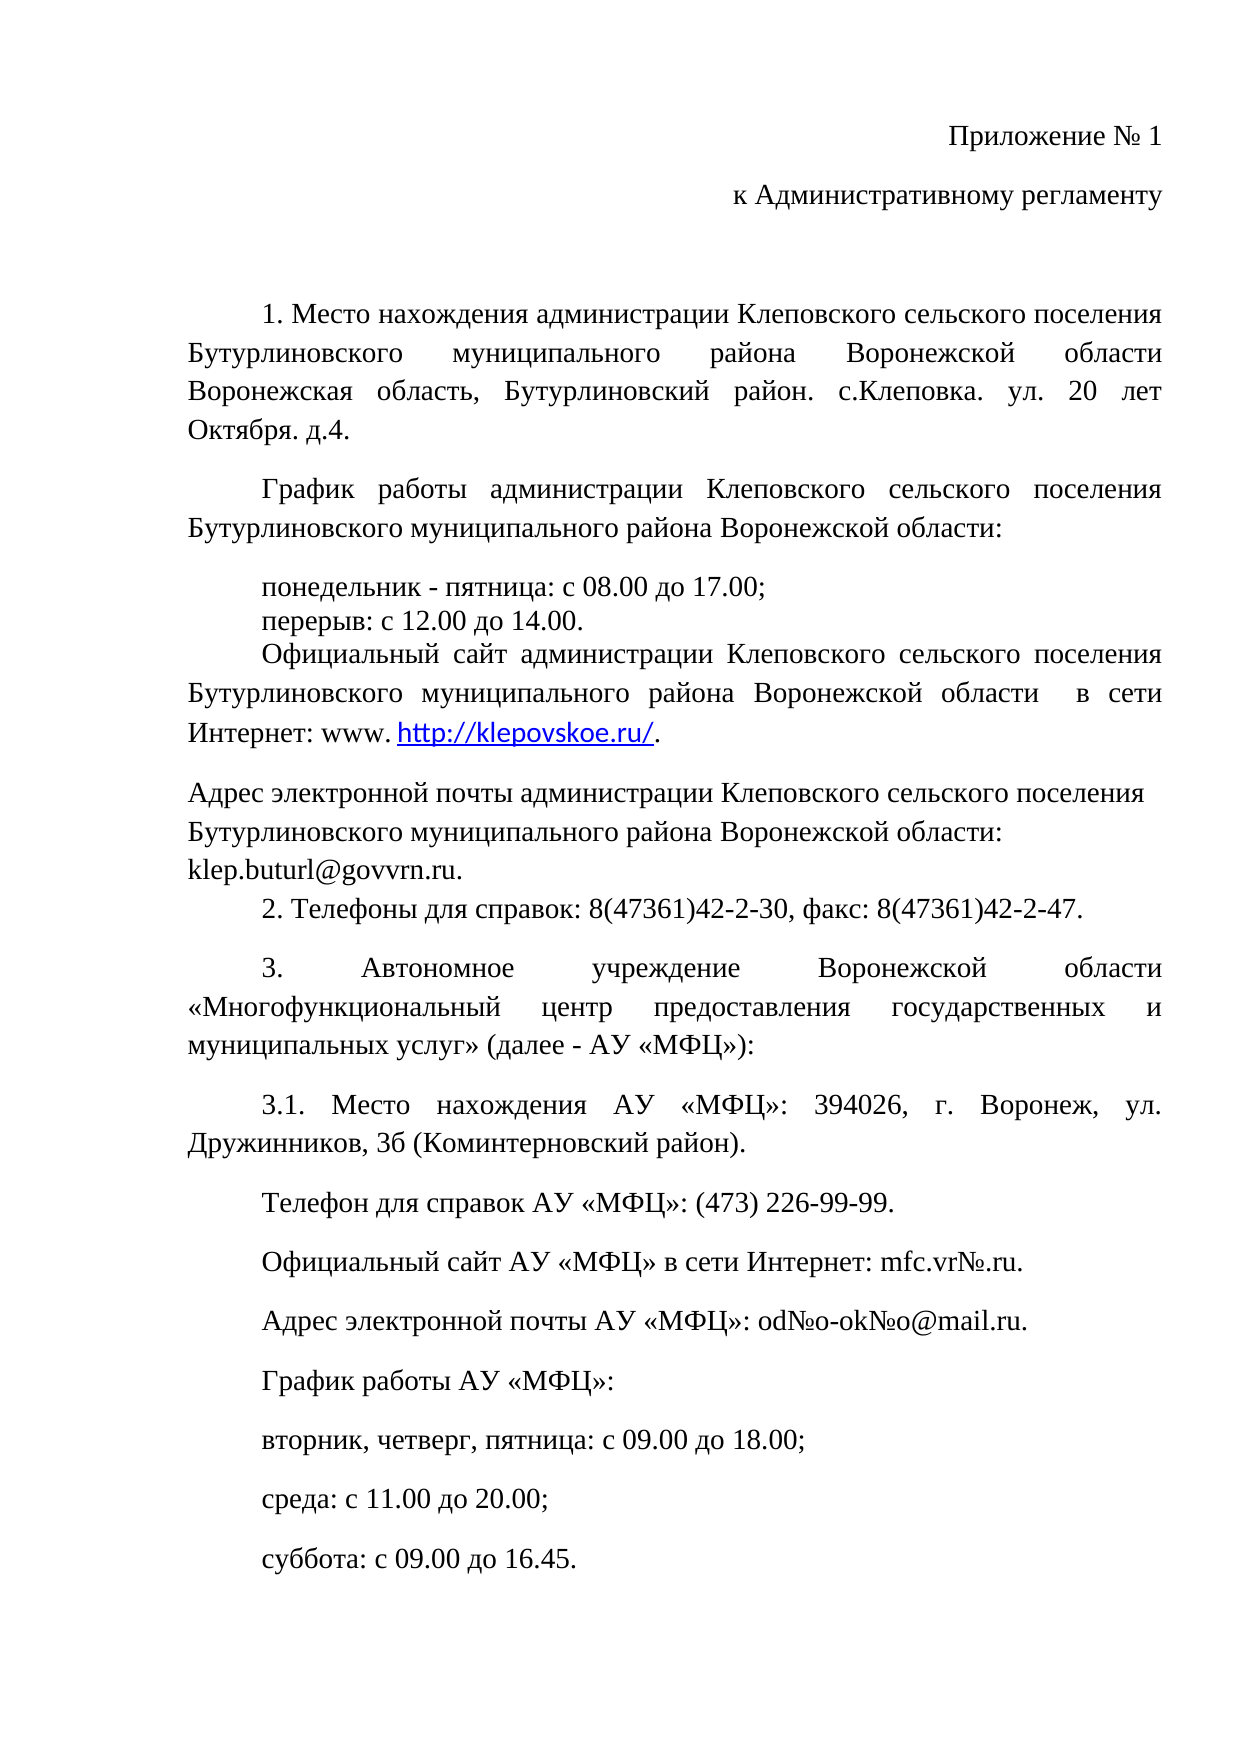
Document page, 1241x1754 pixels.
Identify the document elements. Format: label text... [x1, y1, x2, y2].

text суббота: с 09.00 до 16.45. [187, 1541, 1163, 1574]
text 3.1. Место нахождения АУ «МФЦ»: 394026, г. Воронеж, ул. Дружинников, 3б (Коминтерновский район). [187, 1087, 1163, 1159]
text Телефон для справок АУ «МФЦ»: (473) 226-99-99. [187, 1185, 1163, 1218]
text вторник, четверг, пятница: с 09.00 до 18.00; [187, 1422, 1163, 1456]
text Приложение № 1 [187, 118, 1163, 152]
text Официальный сайт АУ «МФЦ» в сети Интернет: mfc.vr№.ru. [187, 1244, 1163, 1278]
text Адрес электронной почты администрации Клеповского сельского поселения Бутурлиновского муниципального района Воронежской области: klep.buturl@govvrn.ru. [187, 775, 1163, 886]
text Официальный сайт администрации Клеповского сельского поселения Бутурлиновского муниципального района Воронежской области в сети Интернет: www. http://klepovskoe.ru/. [187, 636, 1163, 749]
text 1. Место нахождения администрации Клеповского сельского поселения Бутурлиновского муниципального района Воронежской области Воронежская область, Бутурлиновский район. с.Клеповка. ул. 20 лет Октября. д.4. [187, 296, 1163, 445]
text понедельник - пятница: с 08.00 до 17.00; [187, 569, 1163, 603]
text График работы администрации Клеповского сельского поселения Бутурлиновского муниципального района Воронежской области: [187, 471, 1163, 543]
text перерыв: с 12.00 до 14.00. [187, 603, 1163, 636]
text 2. Телефоны для справок: 8(47361)42-2-30, факс: 8(47361)42-2-47. [187, 891, 1163, 924]
text среда: с 11.00 до 20.00; [187, 1482, 1163, 1515]
text График работы АУ «МФЦ»: [187, 1363, 1163, 1396]
text Адрес электронной почты АУ «МФЦ»: od№o-ok№o@mail.ru. [187, 1303, 1163, 1337]
text 3. Автономное учреждение Воронежской области «Многофункциональный центр предоставления государственных и муниципальных услуг» (далее - АУ «МФЦ»): [187, 950, 1163, 1061]
text к Административному регламенту [187, 177, 1163, 211]
